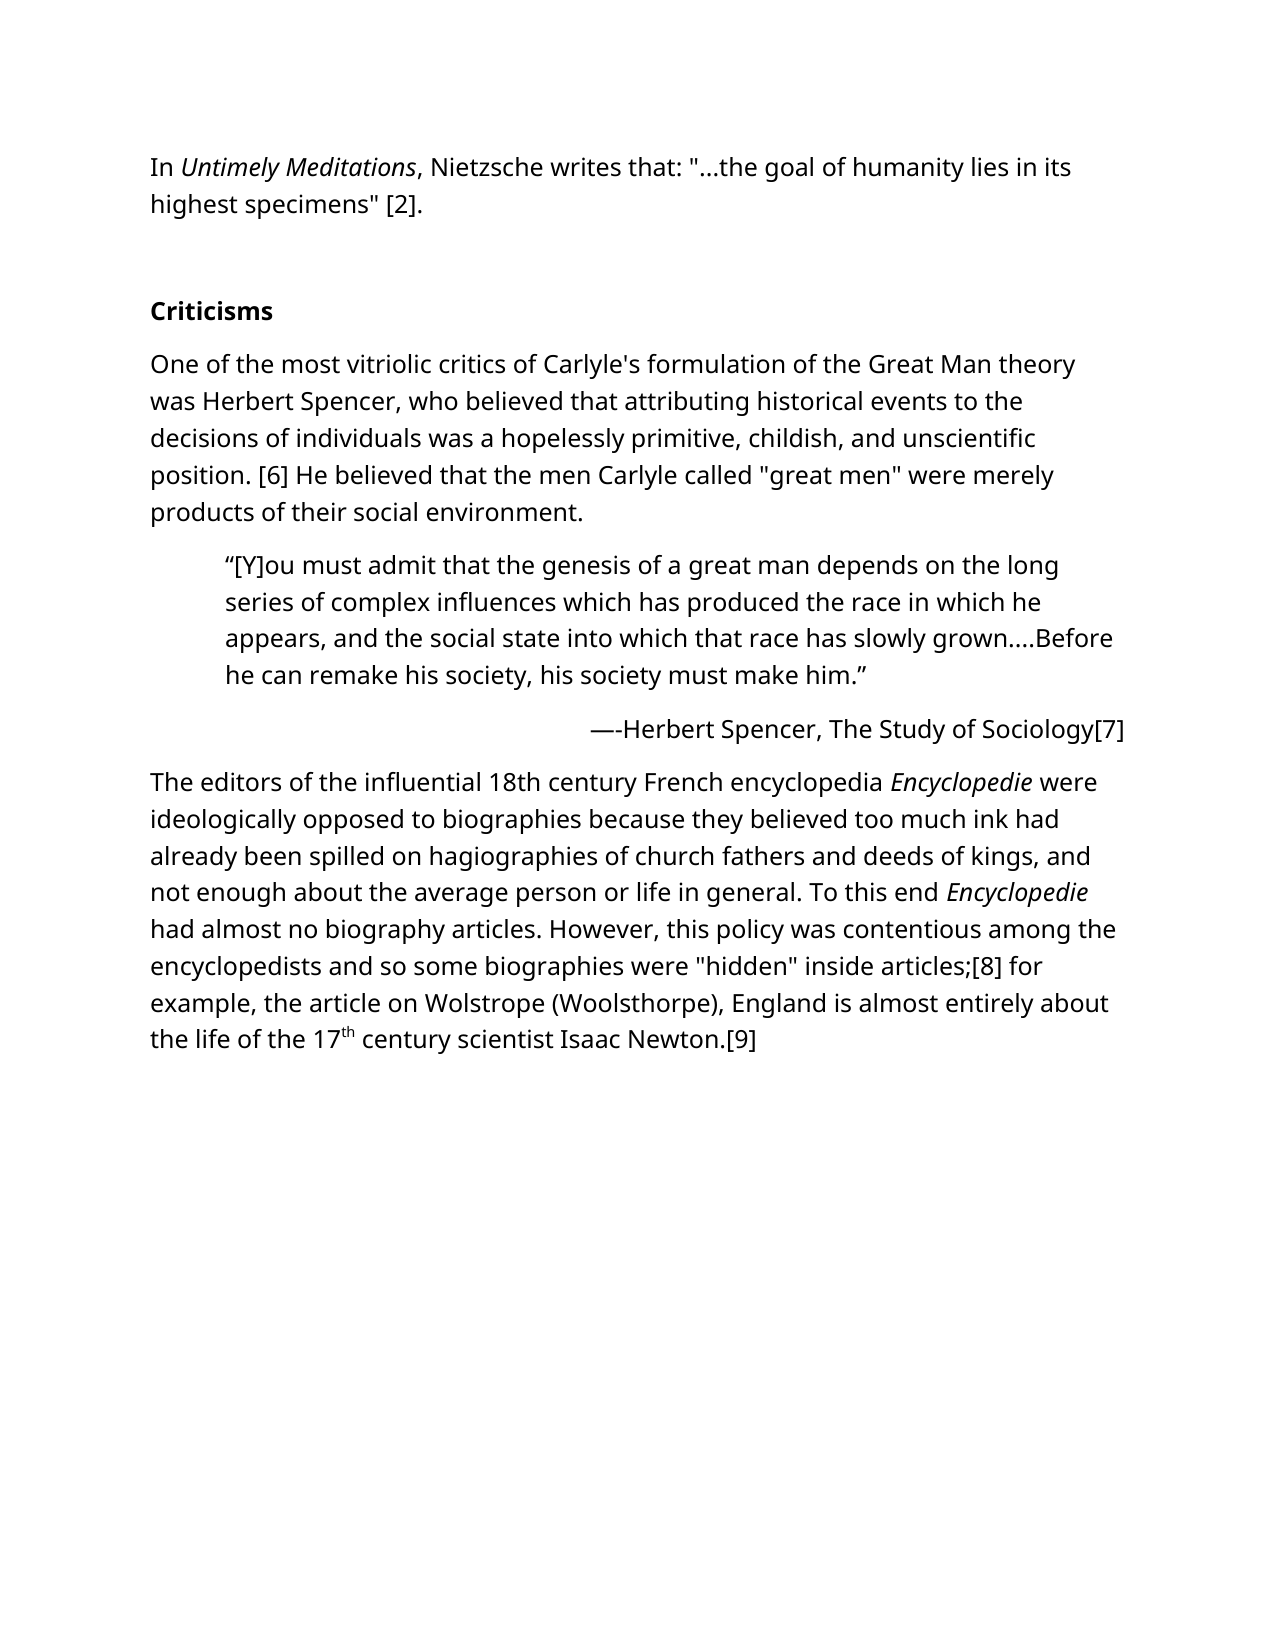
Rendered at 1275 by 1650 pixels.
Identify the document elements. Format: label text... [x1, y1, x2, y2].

text In Untimely Meditations, Nietzsche writes that: "...the goal of humanity lies in its highest specimens" [2]. [150, 150, 1125, 221]
text “[Y]ou must admit that the genesis of a great man depends on the long series of complex influences which has produced the race in which he appears, and the social state into which that race has slowly grown....Before he can remake his society, his society must make him.” [225, 548, 1125, 692]
text One of the most vitriolic critics of Carlyle's formulation of the Great Man theory was Herbert Spencer, who believed that attributing historical events to the decisions of individuals was a hopelessly primitive, childish, and unscientific position. [6] He believed that the men Carlyle called "great men" were merely products of their social environment. [150, 347, 1125, 528]
text Criticisms [150, 294, 1125, 328]
text —-Herbert Spencer, The Study of Sociology[7] [150, 711, 1125, 745]
text The editors of the influential 18th century French encyclopedia Encyclopedie were ideologically opposed to biographies because they believed too much ink had already been spilled on hagiographies of church fathers and deeds of kings, and not enough about the average person or life in general. To this end Encyclopedie had almost no biography articles. However, this policy was contentious among the encyclopedists and so some biographies were "hidden" inside articles;[8] for example, the article on Wolstrope (Woolsthorpe), England is almost entirely about the life of the 17th century scientist Isaac Newton.[9] [150, 765, 1125, 1056]
